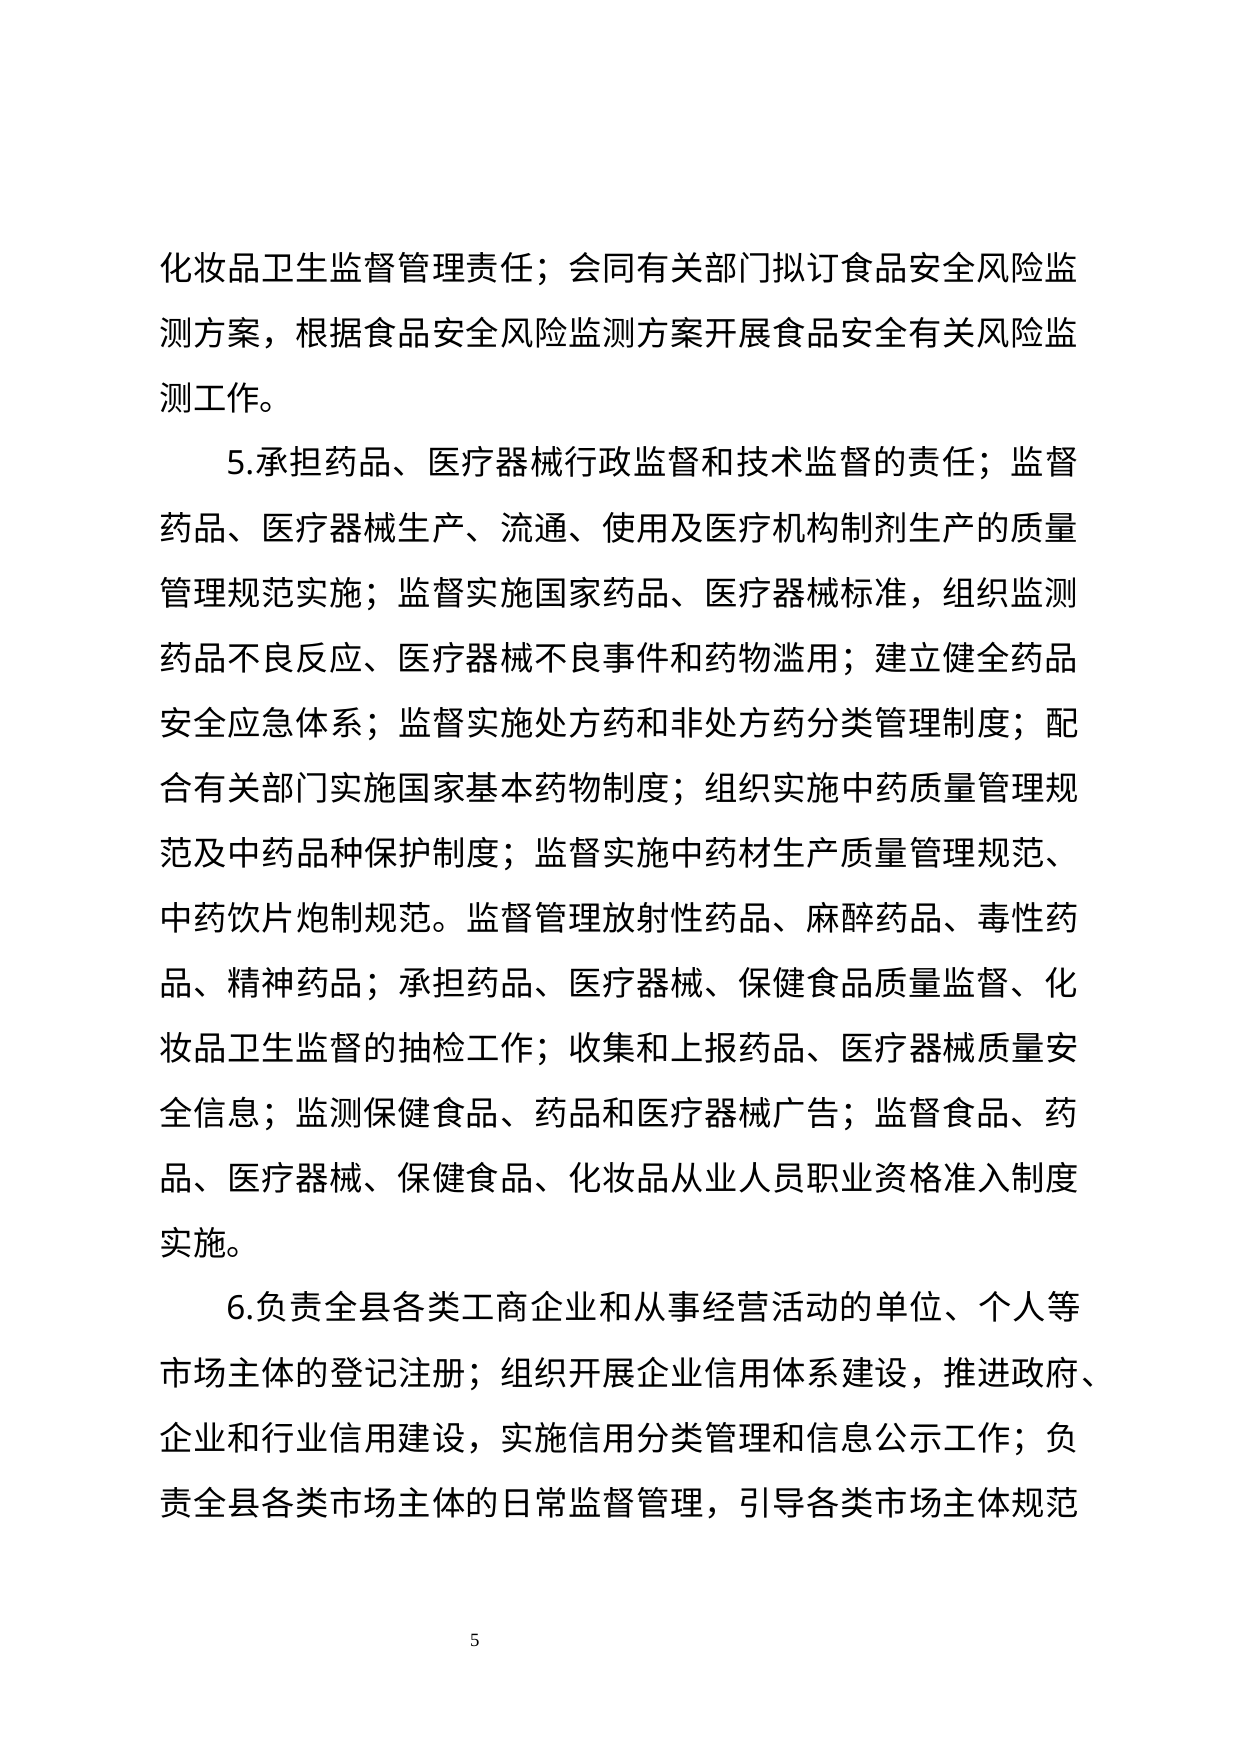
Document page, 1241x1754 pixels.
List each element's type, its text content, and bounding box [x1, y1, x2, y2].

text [159, 233, 1081, 428]
text 5.承担药品、医疗器械行政监督和技术监督的责任；监督药品、医疗器械生产、流通、使用及医疗机构制剂生产的质量管理规范实施；监督实施国家药品、医疗器械标准，组织监测药品不良反应、医疗器械不良事件和药物滥用；建立健全药品安全应急体系；监督实施处方药和非处方药分类管理制度；配合有关部门实施国家基本药物制度；组织实施中药质量管理规范及中药品种保护制度；监督实施中药材生产质量管理规范、中药饮片炮制规范。监督管理放射性药品、麻醉药品、毒性药品、精神药品；承担药品、医疗器械、保健食品质量监督、化妆品卫生监督的抽检工作；收集和上报药品、医疗器械质量安全信息；监测保健食品、药品和医疗器械广告；监督食品、药品、医疗器械、保健食品、化妆品从业人员职业资格准入制度实施。 [159, 428, 1081, 1273]
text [159, 1273, 1081, 1533]
